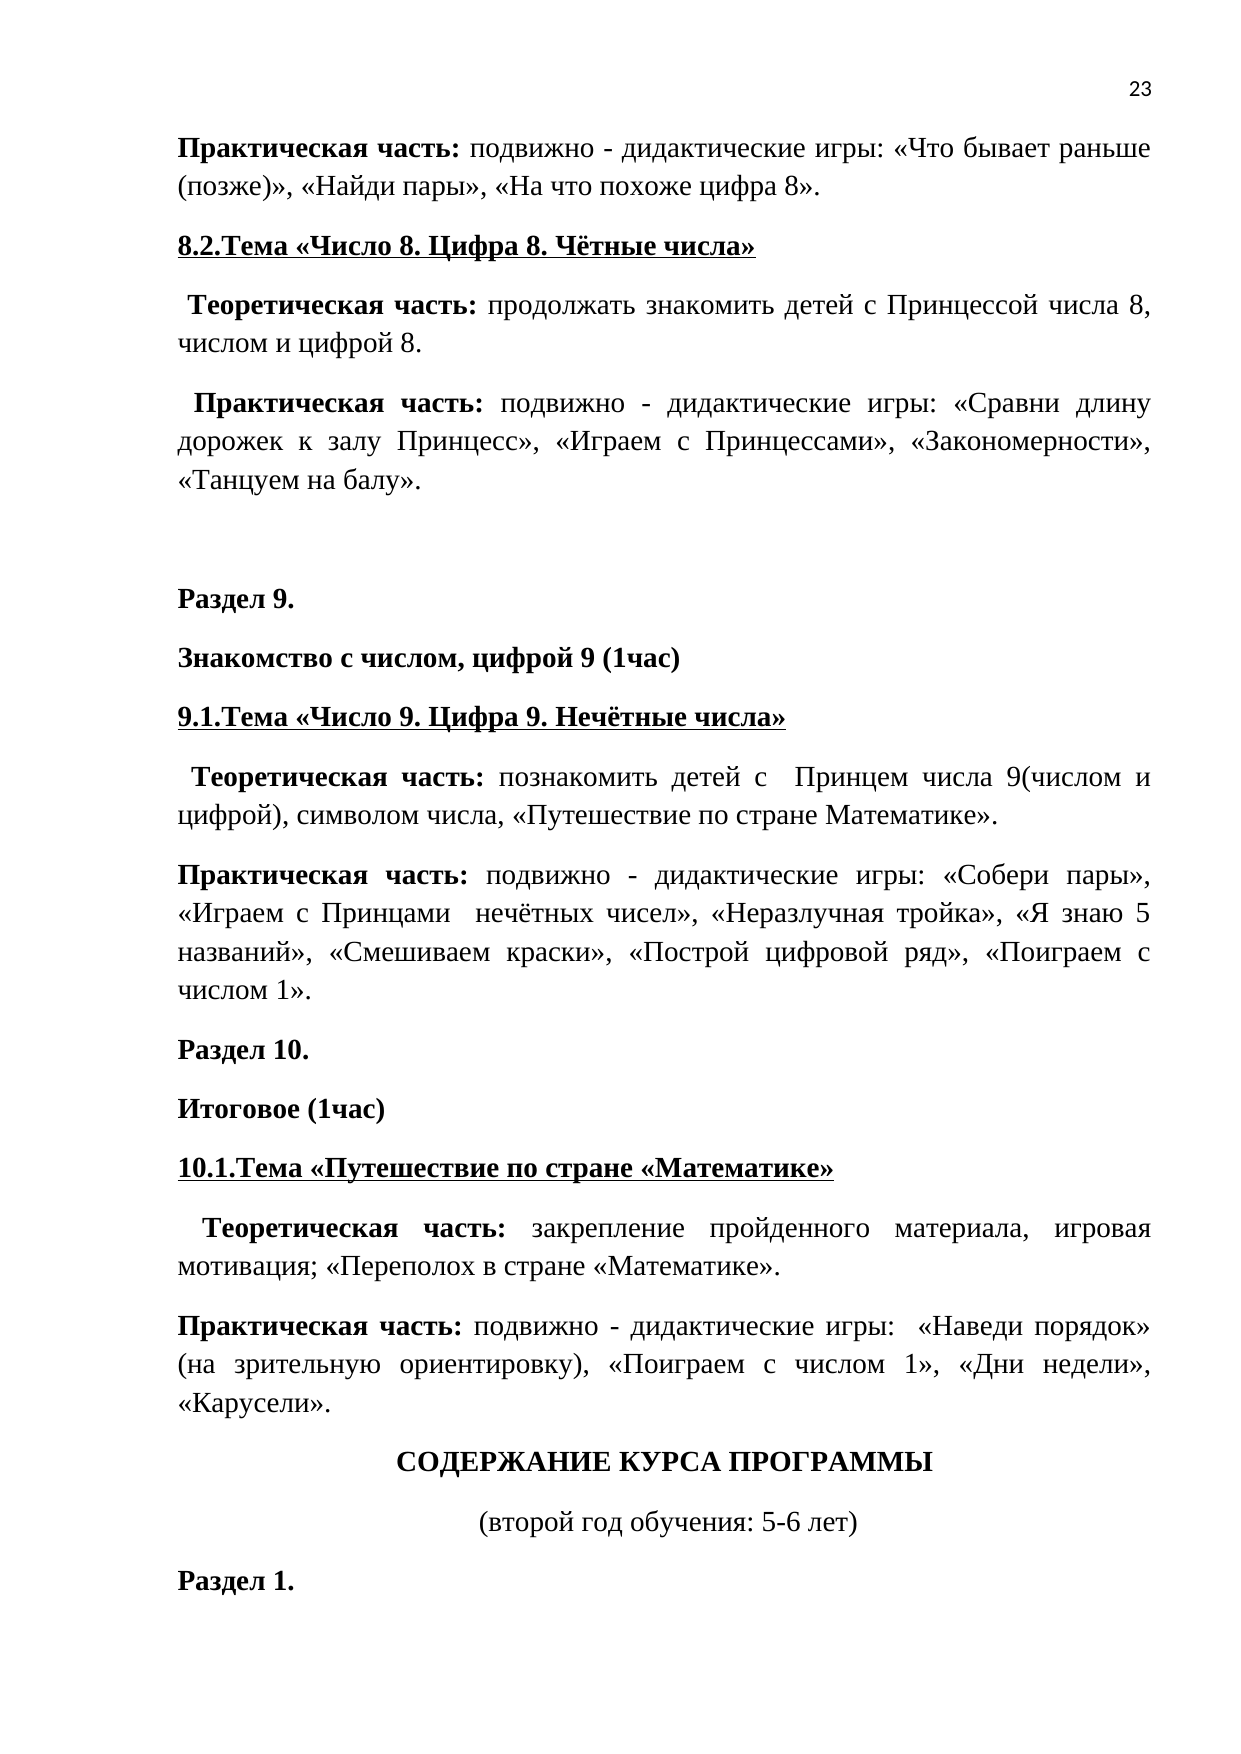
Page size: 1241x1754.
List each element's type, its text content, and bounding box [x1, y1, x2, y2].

text Практическая часть: подвижно - дидактические игры: «Собери пары», «Играем с Принцами нечётных чисел», «Неразлучная тройка», «Я знаю 5 названий», «Смешиваем краски», «Построй цифровой ряд», «Поиграем с числом 1». [177, 857, 1152, 1006]
text Раздел 1. [177, 1563, 1152, 1597]
text 10.1.Тема «Путешествие по стране «Математике» [177, 1151, 1152, 1184]
text Практическая часть: подвижно - дидактические игры: «Наведи порядок» (на зрительную ориентировку), «Поиграем с числом 1», «Дни недели», «Карусели». [177, 1308, 1152, 1418]
text Теоретическая часть: познакомить детей с Принцем числа 9(числом и цифрой), символом числа, «Путешествие по стране Математике». [177, 759, 1152, 831]
text Раздел 9. [177, 581, 1152, 614]
text Практическая часть: подвижно - дидактические игры: «Сравни длину дорожек к залу Принцесс», «Играем с Принцессами», «Закономерности», «Танцуем на балу». [177, 385, 1152, 496]
text Итоговое (1час) [177, 1091, 1152, 1125]
text Знакомство с числом, цифрой 9 (1час) [177, 640, 1152, 674]
text Раздел 10. [177, 1032, 1152, 1065]
text СОДЕРЖАНИЕ КУРСА ПРОГРАММЫ [177, 1444, 1152, 1478]
text Теоретическая часть: продолжать знакомить детей с Принцессой числа 8, числом и цифрой 8. [177, 287, 1152, 359]
text (второй год обучения: 5-6 лет) [177, 1504, 1152, 1537]
text 9.1.Тема «Число 9. Цифра 9. Нечётные числа» [177, 699, 1152, 733]
text Практическая часть: подвижно - дидактические игры: «Что бывает раньше (позже)», «Найди пары», «На что похоже цифра 8». [177, 130, 1152, 202]
text Теоретическая часть: закрепление пройденного материала, игровая мотивация; «Переполох в стране «Математике». [177, 1210, 1152, 1282]
text 8.2.Тема «Число 8. Цифра 8. Чётные числа» [177, 228, 1152, 261]
